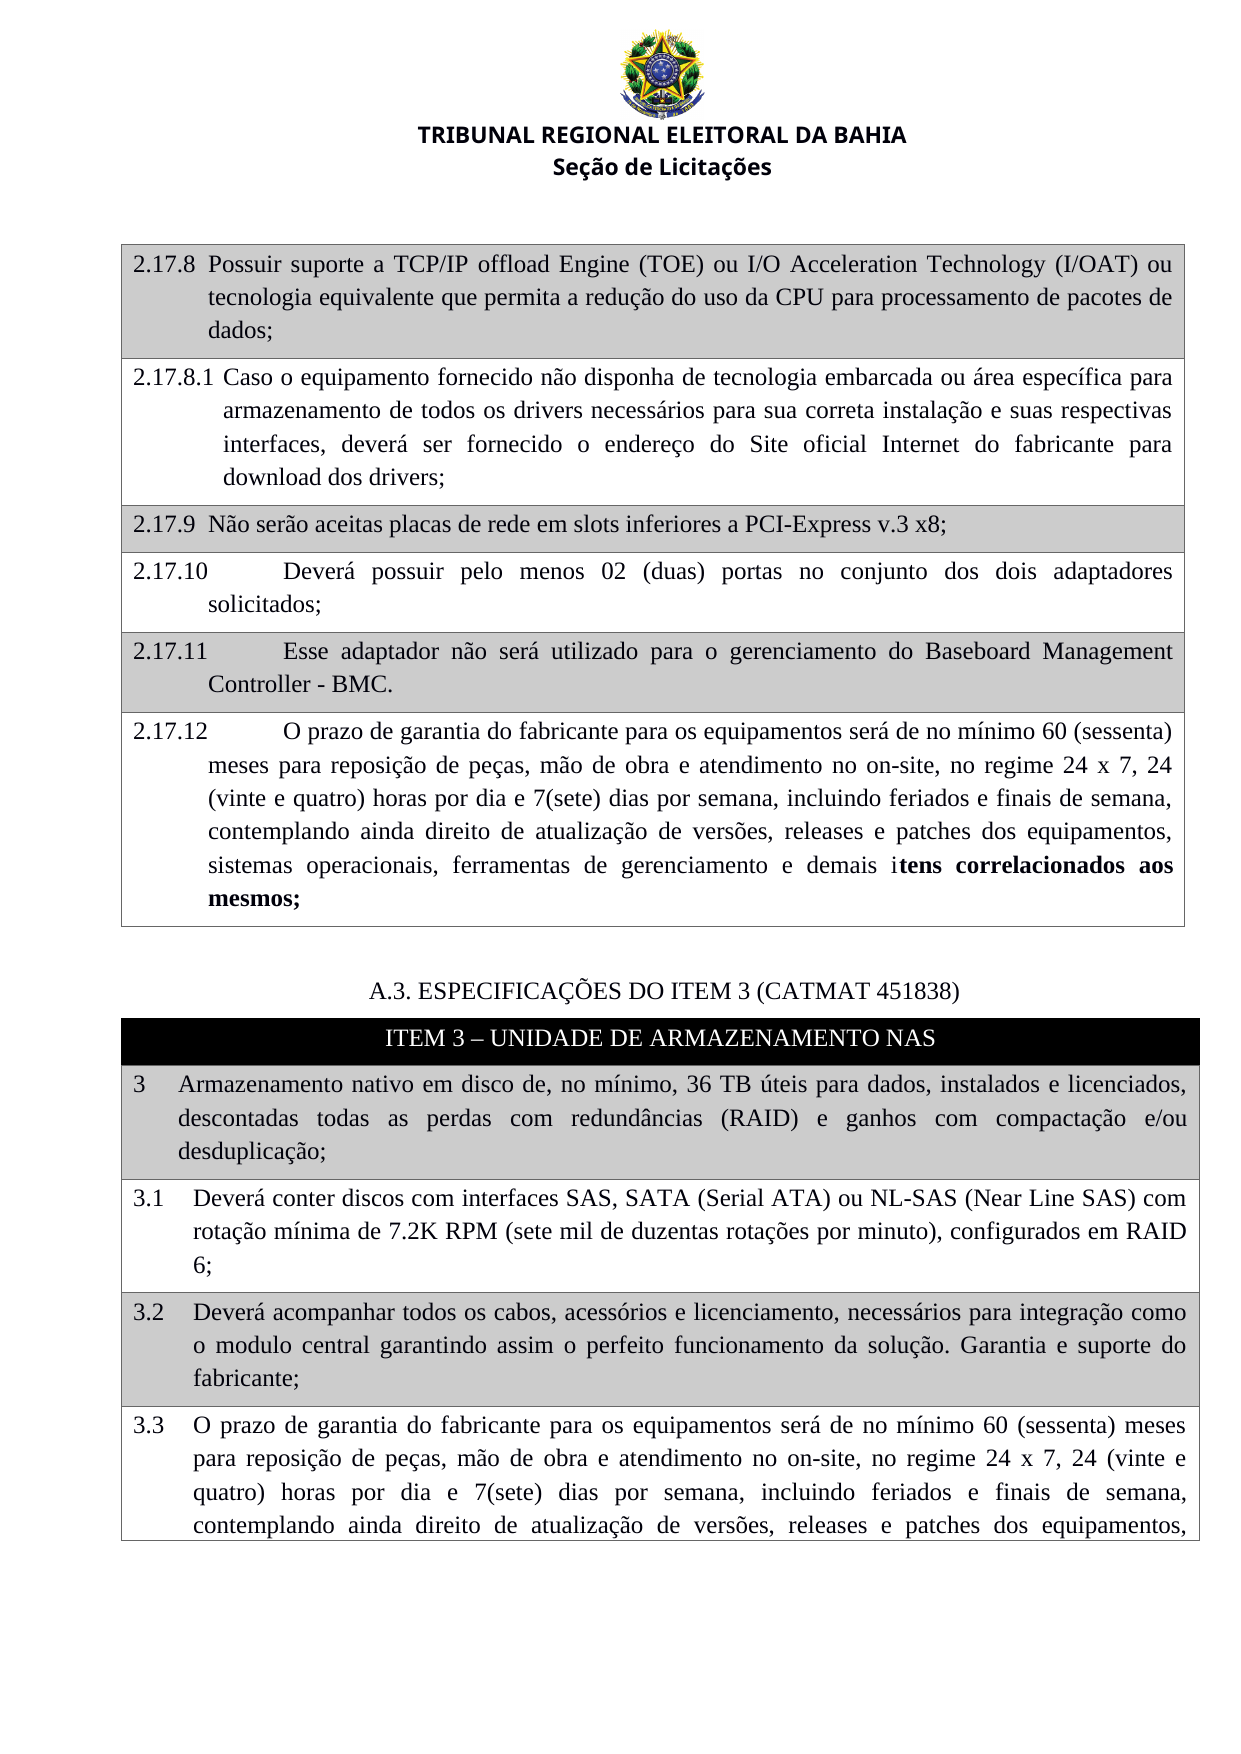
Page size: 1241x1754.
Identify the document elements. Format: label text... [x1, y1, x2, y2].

table_cell Não serão aceitas placas de rede em slots inferiores a PCI-Express v.3 x8; [122, 506, 1184, 552]
table_cell Deverá conter discos com interfaces SAS, SATA (Serial ATA) ou NL-SAS (Near Line SAS) com rotação mínima de 7.2K RPM (sete mil de duzentas rotações por minuto), configurados em RAID 6; [122, 1180, 1199, 1292]
table_cell Armazenamento nativo em disco de, no mínimo, 36 TB úteis para dados, instalados e licenciados, descontadas todas as perdas com redundâncias (RAID) e ganhos com compactação e/ou desduplicação; [122, 1066, 1199, 1179]
table_cell Caso o equipamento fornecido não disponha de tecnologia embarcada ou área específica para armazenamento de todos os drivers necessários para sua correta instalação e suas respectivas interfaces, deverá ser fornecido o endereço do Site oficial Internet do fabricante para download dos drivers; [122, 359, 1184, 505]
table_cell Deverá acompanhar todos os cabos, acessórios e licenciamento, necessários para integração como o modulo central garantindo assim o perfeito funcionamento da solução. Garantia e suporte do fabricante; [122, 1293, 1199, 1406]
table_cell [122, 1407, 1199, 1540]
table_cell Esse adaptador não será utilizado para o gerenciamento do Baseboard Management Controller - BMC. [122, 633, 1184, 712]
table_header ITEM 3 – UNIDADE DE ARMAZENAMENTO NAS [122, 1019, 1199, 1065]
text A.3. ESPECIFICAÇÕES DO ITEM 3 (CATMAT 451838) [133, 972, 1196, 1006]
table_cell Possuir suporte a TCP/IP offload Engine (TOE) ou I/O Acceleration Technology (I/OAT) ou tecnologia equivalente que permita a redução do uso da CPU para processamento de pacotes de dados; [122, 245, 1184, 358]
table_cell Deverá possuir pelo menos 02 (duas) portas no conjunto dos dois adaptadores solicitados; [122, 553, 1184, 632]
